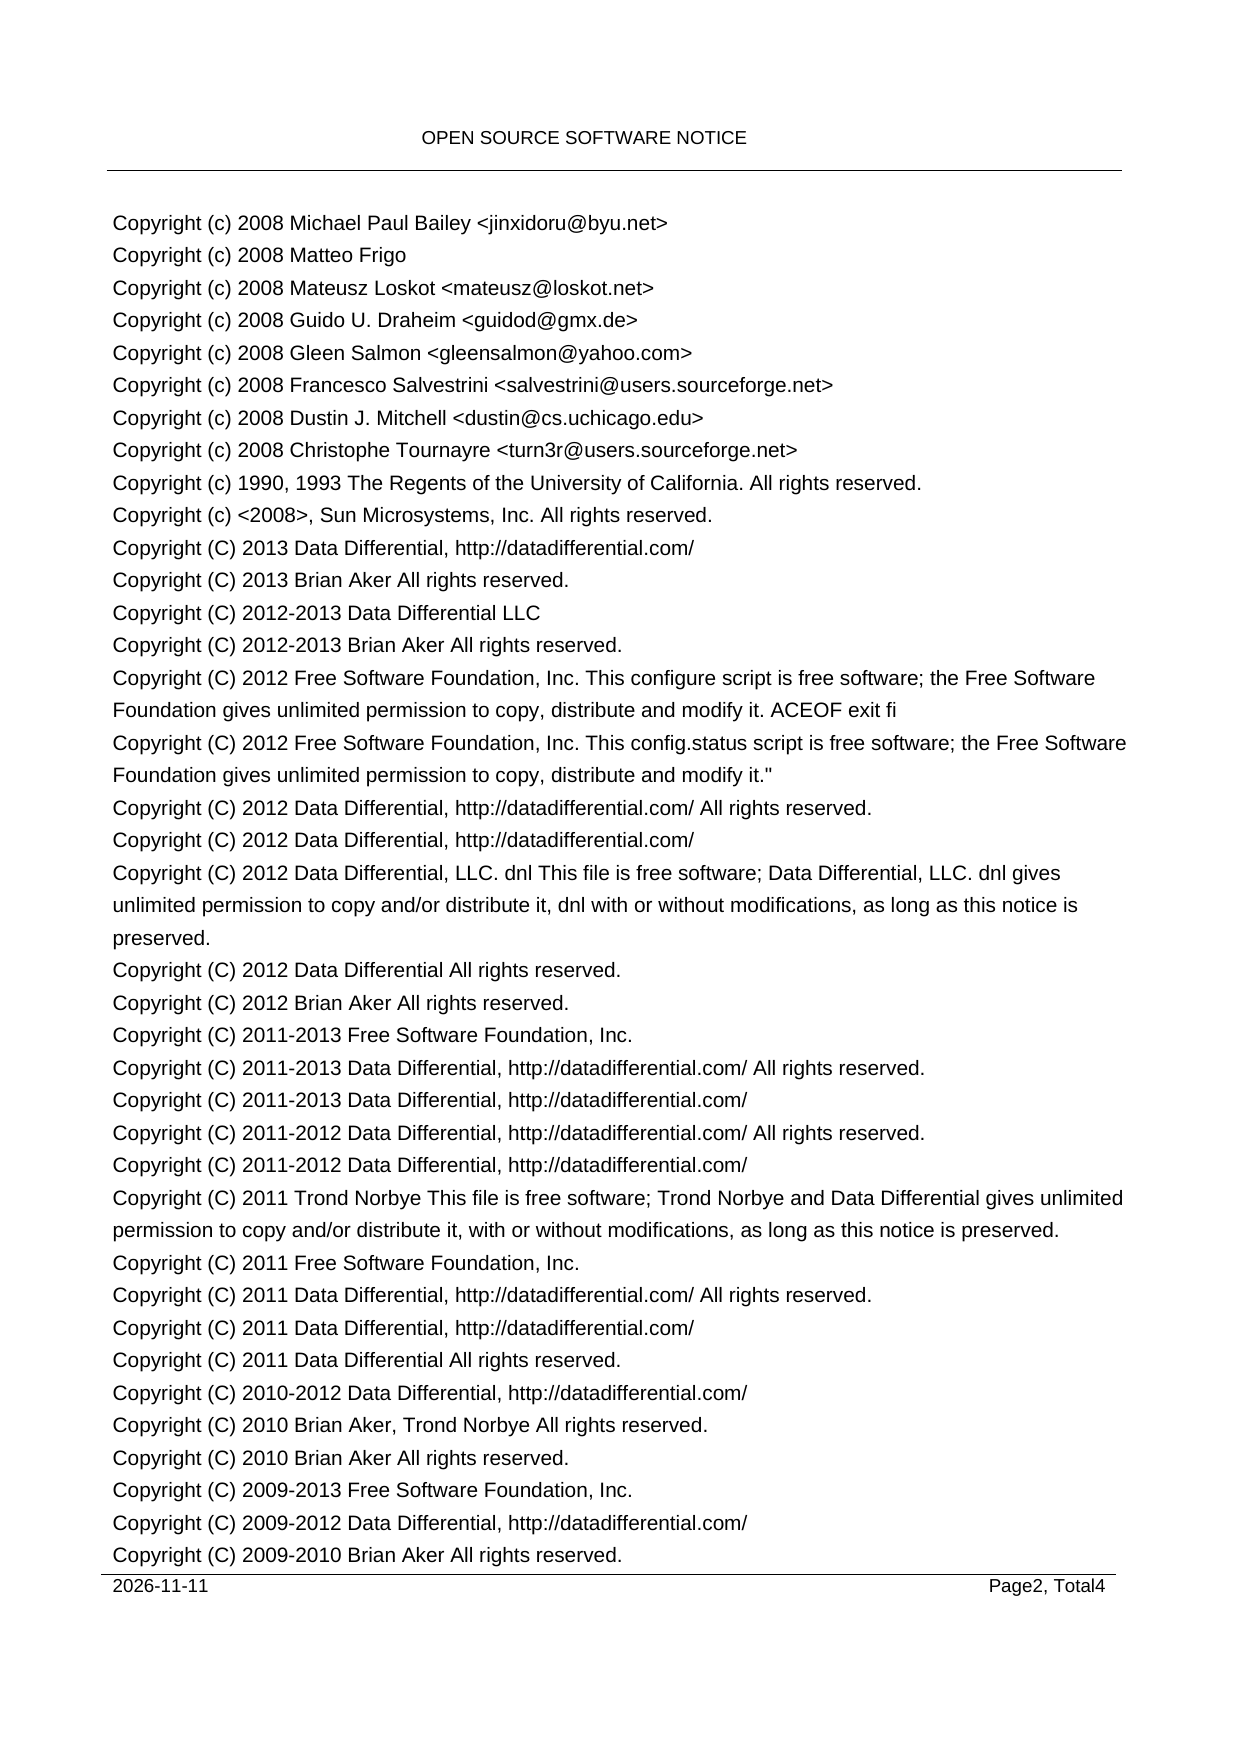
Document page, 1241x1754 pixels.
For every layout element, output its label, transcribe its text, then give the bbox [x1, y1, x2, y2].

text Copyright (C) 2011 Trond Norbye This file is free software; Trond Norbye and Data Differential gives unlimited permission to copy and/or distribute it, with or without modifications, as long as this notice is preserved. [112, 1181, 1128, 1246]
text Copyright (C) 2011-2013 Data Differential, http://datadifferential.com/ All rights reserved. [112, 1051, 1128, 1084]
text Copyright (c) 2008 Christophe Tournayre <turn3r@users.sourceforge.net> [112, 434, 1128, 466]
text Copyright (C) 2012 Data Differential, http://datadifferential.com/ [112, 824, 1128, 856]
text Copyright (C) 2011 Free Software Foundation, Inc. [112, 1246, 1128, 1279]
text Copyright (C) 2010 Brian Aker, Trond Norbye All rights reserved. [112, 1409, 1128, 1441]
text Copyright (C) 2009-2010 Brian Aker All rights reserved. [112, 1539, 1128, 1571]
text Copyright (C) 2011-2012 Data Differential, http://datadifferential.com/ [112, 1149, 1128, 1181]
text Copyright (c) 2008 Michael Paul Bailey <jinxidoru@byu.net> [112, 206, 1128, 239]
text Copyright (C) 2010-2012 Data Differential, http://datadifferential.com/ [112, 1376, 1128, 1409]
text Copyright (c) 2008 Matteo Frigo [112, 239, 1128, 271]
text Copyright (C) 2012-2013 Data Differential LLC [112, 596, 1128, 629]
text Copyright (C) 2012 Brian Aker All rights reserved. [112, 986, 1128, 1019]
text Copyright (c) 2008 Francesco Salvestrini <salvestrini@users.sourceforge.net> [112, 369, 1128, 401]
text Copyright (C) 2011 Data Differential, http://datadifferential.com/ [112, 1311, 1128, 1344]
text Copyright (C) 2009-2012 Data Differential, http://datadifferential.com/ [112, 1506, 1128, 1539]
text Copyright (C) 2012 Data Differential, LLC. dnl This file is free software; Data Differential, LLC. dnl gives unlimited permission to copy and/or distribute it, dnl with or without modifications, as long as this notice is preserved. [112, 856, 1128, 954]
text Copyright (C) 2011-2013 Data Differential, http://datadifferential.com/ [112, 1084, 1128, 1116]
text Copyright (C) 2011-2013 Free Software Foundation, Inc. [112, 1019, 1128, 1051]
text Copyright (C) 2012-2013 Brian Aker All rights reserved. [112, 629, 1128, 661]
text Copyright (c) 2008 Gleen Salmon <gleensalmon@yahoo.com> [112, 336, 1128, 369]
text Copyright (C) 2010 Brian Aker All rights reserved. [112, 1441, 1128, 1474]
text Copyright (C) 2009-2013 Free Software Foundation, Inc. [112, 1474, 1128, 1506]
text Copyright (c) 2008 Dustin J. Mitchell <dustin@cs.uchicago.edu> [112, 401, 1128, 434]
text Copyright (C) 2012 Data Differential, http://datadifferential.com/ All rights reserved. [112, 791, 1128, 824]
text Copyright (c) 2008 Guido U. Draheim <guidod@gmx.de> [112, 304, 1128, 336]
text Copyright (C) 2012 Data Differential All rights reserved. [112, 954, 1128, 986]
text Copyright (c) <2008>, Sun Microsystems, Inc. All rights reserved. [112, 499, 1128, 531]
text Copyright (C) 2012 Free Software Foundation, Inc. This config.status script is free software; the Free Software Foundation gives unlimited permission to copy, distribute and modify it." [112, 726, 1128, 791]
text Copyright (c) 1990, 1993 The Regents of the University of California. All rights reserved. [112, 466, 1128, 499]
text Copyright (C) 2013 Data Differential, http://datadifferential.com/ [112, 531, 1128, 564]
text Copyright (C) 2011 Data Differential, http://datadifferential.com/ All rights reserved. [112, 1279, 1128, 1311]
text Copyright (C) 2012 Free Software Foundation, Inc. This configure script is free software; the Free Software Foundation gives unlimited permission to copy, distribute and modify it. ACEOF exit fi [112, 661, 1128, 726]
text Copyright (c) 2008 Mateusz Loskot <mateusz@loskot.net> [112, 271, 1128, 304]
text Copyright (C) 2011 Data Differential All rights reserved. [112, 1344, 1128, 1376]
text Copyright (C) 2013 Brian Aker All rights reserved. [112, 564, 1128, 596]
text Copyright (C) 2011-2012 Data Differential, http://datadifferential.com/ All rights reserved. [112, 1116, 1128, 1149]
